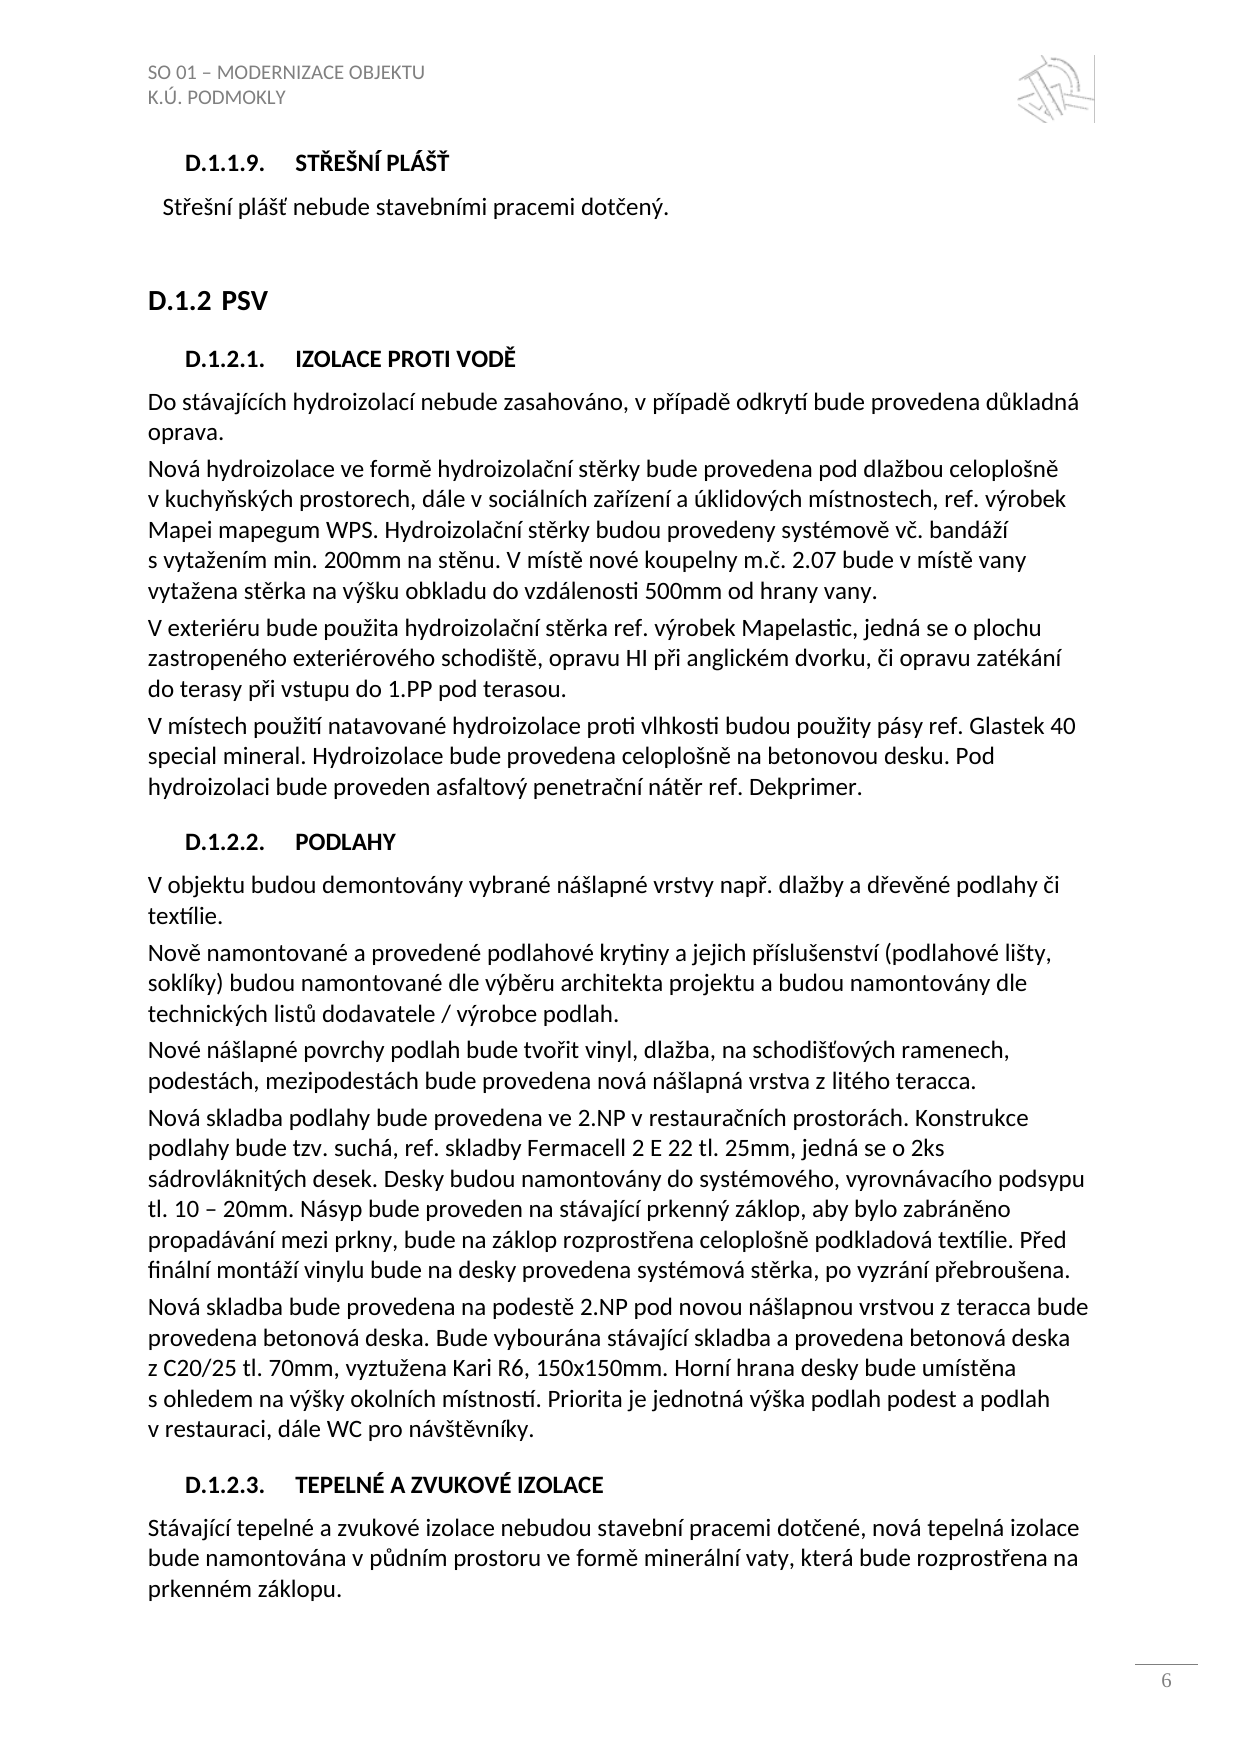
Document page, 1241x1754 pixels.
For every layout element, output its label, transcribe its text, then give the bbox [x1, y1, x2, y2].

text Střešní plášť nebude stavebními pracemi dotčený. [162, 191, 1093, 221]
list PODLAHY [185, 826, 1093, 857]
subtitle PSV [148, 282, 1093, 318]
text Do stávajících hydroizolací nebude zasahováno, v případě odkrytí bude provedena důkladná oprava. [148, 386, 1093, 447]
list TEPELNÉ A ZVUKOVÉ IZOLACE [185, 1469, 1093, 1499]
text V exteriéru bude použita hydroizolační stěrka ref. výrobek Mapelastic, jedná se o plochu zastropeného exteriérového schodiště, opravu HI při anglickém dvorku, či opravu zatékání do terasy při vstupu do 1.PP pod terasou. [148, 612, 1093, 703]
text Nová hydroizolace ve formě hydroizolační stěrky bude provedena pod dlažbou celoplošně v kuchyňských prostorech, dále v sociálních zařízení a úklidových místnostech, ref. výrobek Mapei mapegum WPS. Hydroizolační stěrky budou provedeny systémově vč. bandáží s vytažením min. 200mm na stěnu. V místě nové koupelny m.č. 2.07 bude v místě vany vytažena stěrka na výšku obkladu do vzdálenosti 500mm od hrany vany. [148, 453, 1093, 606]
text Nová skladba podlahy bude provedena ve 2.NP v restauračních prostorách. Konstrukce podlahy bude tzv. suchá, ref. skladby Fermacell 2 E 22 tl. 25mm, jedná se o 2ks sádrovláknitých desek. Desky budou namontovány do systémového, vyrovnávacího podsypu tl. 10 – 20mm. Násyp bude proveden na stávající prkenný záklop, aby bylo zabráněno propadávání mezi prkny, bude na záklop rozprostřena celoplošně podkladová textílie. Před finální montáží vinylu bude na desky provedena systémová stěrka, po vyzrání přebroušena. [148, 1102, 1093, 1285]
text Nové nášlapné povrchy podlah bude tvořit vinyl, dlažba, na schodišťových ramenech, podestách, mezipodestách bude provedena nová nášlapná vrstva z litého teracca. [148, 1034, 1093, 1096]
list IZOLACE PROTI VODĚ [185, 343, 1093, 373]
text Nová skladba bude provedena na podestě 2.NP pod novou nášlapnou vrstvou z teracca bude provedena betonová deska. Bude vybourána stávající skladba a provedena betonová deska z C20/25 tl. 70mm, vyztužena Kari R6, 150x150mm. Horní hrana desky bude umístěna s ohledem na výšky okolních místností. Priorita je jednotná výška podlah podest a podlah v restauraci, dále WC pro návštěvníky. [148, 1291, 1093, 1444]
text Stávající tepelné a zvukové izolace nebudou stavební pracemi dotčené, nová tepelná izolace bude namontována v půdním prostoru ve formě minerální vaty, která bude rozprostřena na prkenném záklopu. [148, 1512, 1093, 1603]
text V místech použití natavované hydroizolace proti vlhkosti budou použity pásy ref. Glastek 40 special mineral. Hydroizolace bude provedena celoplošně na betonovou desku. Pod hydroizolaci bude proveden asfaltový penetrační nátěr ref. Dekprimer. [148, 710, 1093, 801]
subtitle STŘEŠNÍ PLÁŠŤ [185, 148, 1093, 178]
text V objektu budou demontovány vybrané nášlapné vrstvy např. dlažby a dřevěné podlahy či textílie. [148, 869, 1093, 930]
picture [1017, 55, 1096, 121]
text Nově namontované a provedené podlahové krytiny a jejich příslušenství (podlahové lišty, soklíky) budou namontované dle výběru architekta projektu a budou namontovány dle technických listů dodavatele / výrobce podlah. [148, 937, 1093, 1028]
